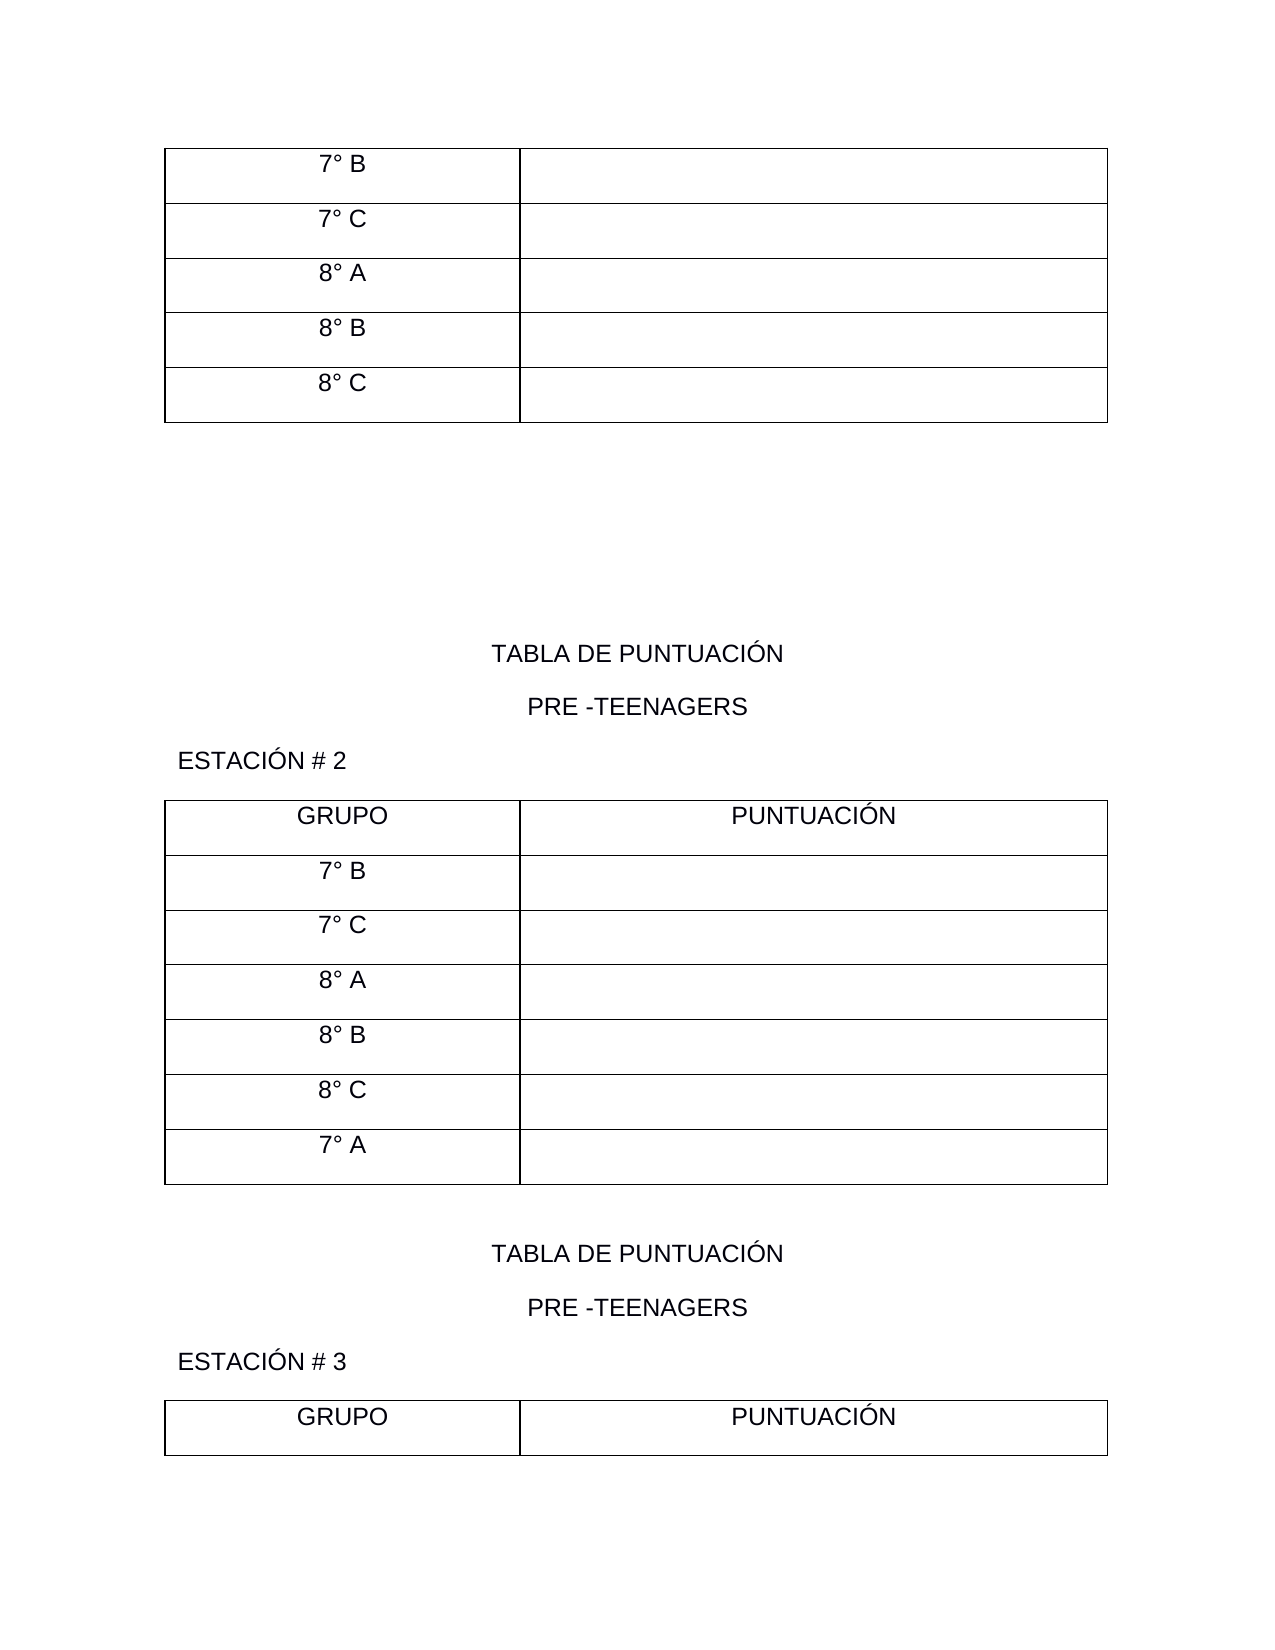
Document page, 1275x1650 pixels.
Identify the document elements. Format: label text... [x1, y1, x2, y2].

table_header GRUPO [166, 801, 519, 854]
table_cell 8° A [166, 259, 519, 312]
table_header PUNTUACIÓN [521, 801, 1107, 854]
table_cell [521, 1130, 1107, 1184]
table_cell 8° B [166, 313, 519, 367]
table_cell 8° C [166, 1075, 519, 1129]
table_cell [521, 911, 1107, 964]
table_cell [521, 259, 1107, 312]
table_cell 8° B [166, 1020, 519, 1074]
table_cell 7° C [166, 204, 519, 257]
table_header GRUPO [166, 1401, 519, 1455]
table_cell [521, 204, 1107, 257]
table_cell [521, 1075, 1107, 1129]
table_cell [521, 965, 1107, 1019]
table_cell [521, 368, 1107, 422]
text PRE -TEENAGERS [177, 1293, 1098, 1321]
text PRE -TEENAGERS [177, 692, 1098, 721]
table_cell 8° C [166, 368, 519, 422]
table_cell [521, 149, 1107, 202]
table_header PUNTUACIÓN [521, 1401, 1107, 1455]
table_cell [521, 1020, 1107, 1074]
table_cell 7° B [166, 149, 519, 202]
text TABLA DE PUNTUACIÓN [177, 1239, 1098, 1268]
text TABLA DE PUNTUACIÓN [177, 638, 1098, 667]
text ESTACIÓN # 2 [177, 746, 1098, 775]
table_cell 7° B [166, 856, 519, 909]
table_cell [521, 856, 1107, 909]
table_cell 8° A [166, 965, 519, 1019]
table_cell 7° A [166, 1130, 519, 1184]
table_cell [521, 313, 1107, 367]
text ESTACIÓN # 3 [177, 1347, 1098, 1375]
table_cell 7° C [166, 911, 519, 964]
